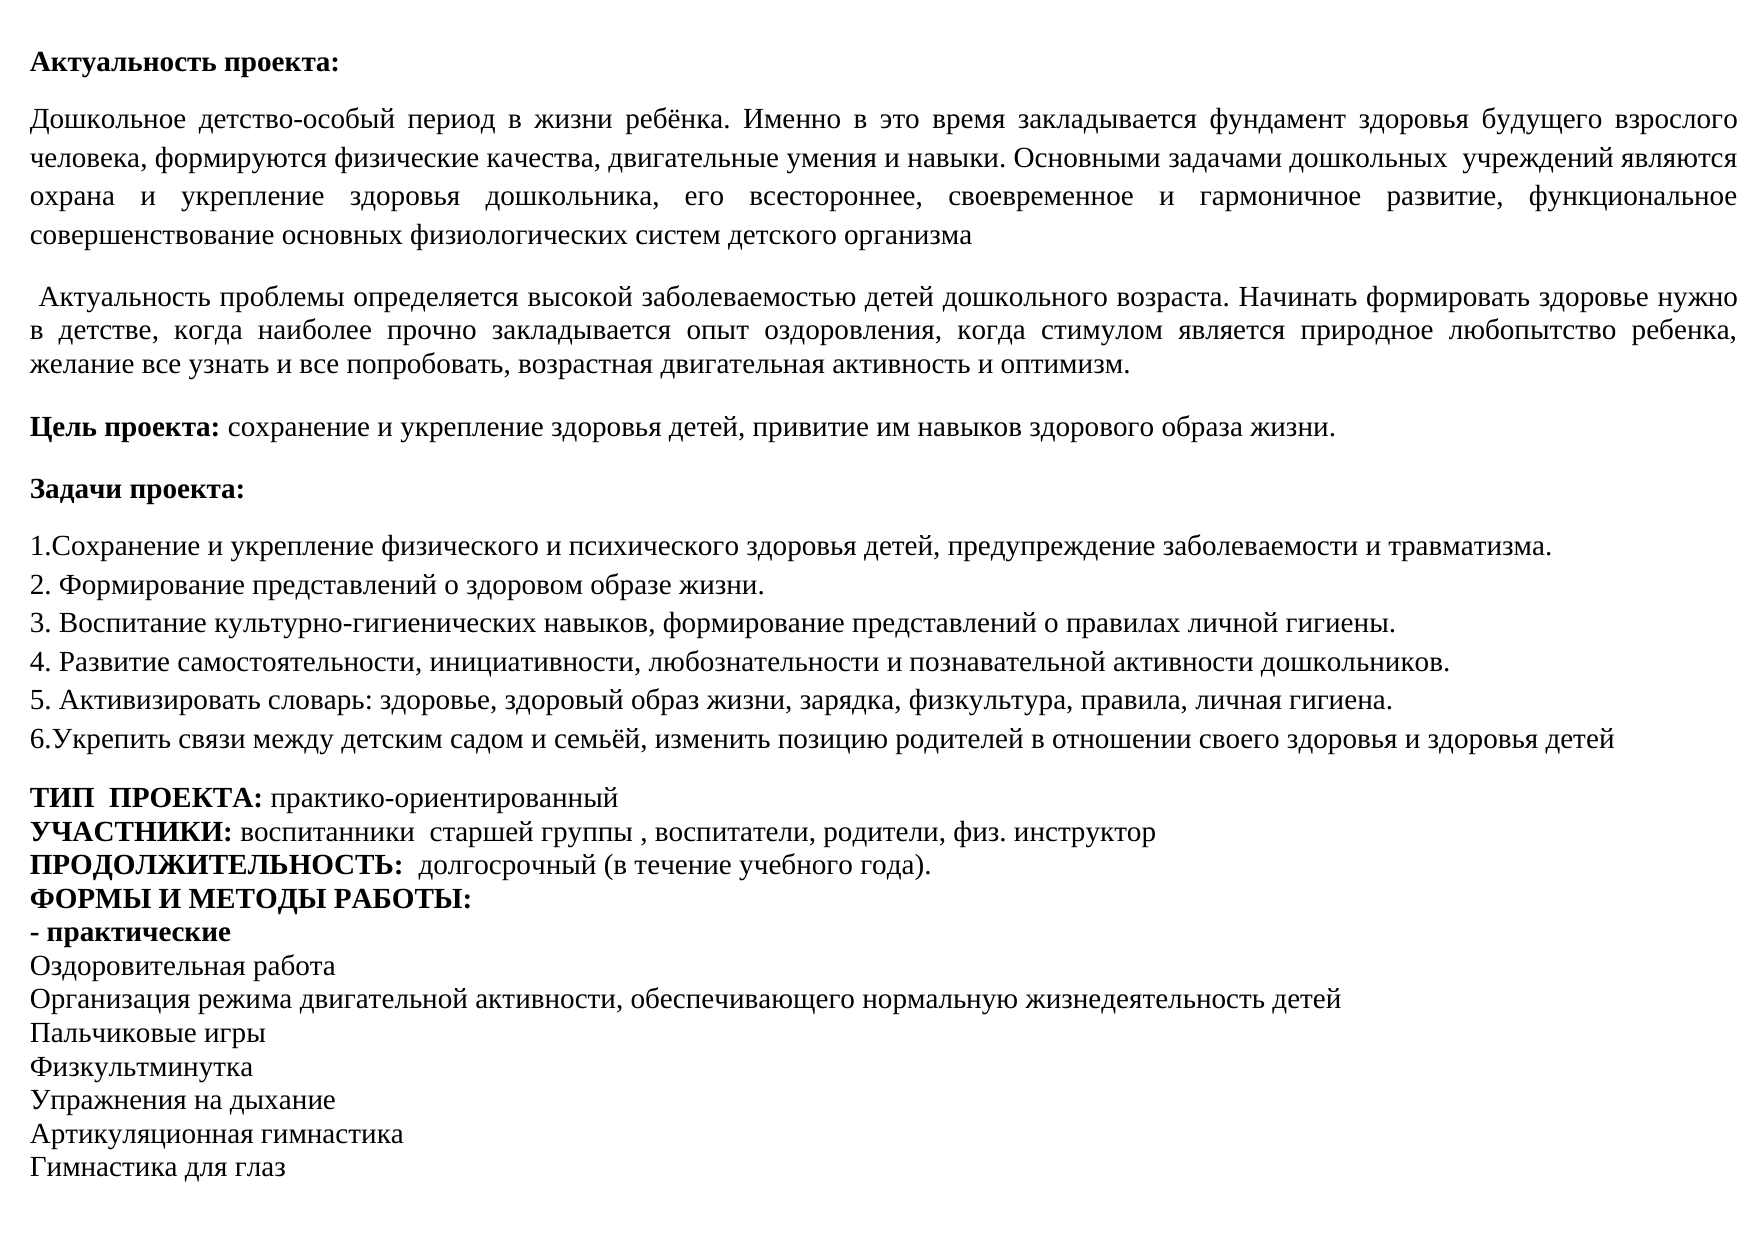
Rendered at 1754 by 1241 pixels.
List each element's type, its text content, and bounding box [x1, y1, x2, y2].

text ПРОДОЛЖИТЕЛЬНОСТЬ: долгосрочный (в течение учебного года). [29, 847, 1739, 881]
text ТИП ПРОЕКТА: практико-ориентированный [29, 780, 1739, 814]
text Физкультминутка [29, 1049, 1739, 1082]
text 1.Сохранение и укрепление физического и психического здоровья детей, предупреждение заболеваемости и травматизма. 2. Формирование представлений о здоровом образе жизни. 3. Воспитание культурно-гигиенических навыков, формирование представлений о правилах личной гигиены. 4. Развитие самостоятельности, инициативности, любознательности и познавательной активности дошкольников. 5. Активизировать словарь: здоровье, здоровый образ жизни, зарядка, физкультура, правила, личная гигиена. 6.Укрепить связи между детским садом и семьёй, изменить позицию родителей в отношении своего здоровья и здоровья детей [29, 528, 1739, 754]
text Артикуляционная гимнастика [29, 1116, 1739, 1149]
text Дошкольное детство-особый период в жизни ребёнка. Именно в это время закладывается фундамент здоровья будущего взрослого человека, формируются физические качества, двигательные умения и навыки. Основными задачами дошкольных учреждений являются охрана и укрепление здоровья дошкольника, его всестороннее, своевременное и гармоничное развитие, функциональное совершенствование основных физиологических систем детского организма [29, 101, 1739, 250]
text Гимнастика для глаз [29, 1149, 1739, 1183]
text Оздоровительная работа [29, 948, 1739, 982]
text Актуальность проблемы определяется высокой заболеваемостью детей дошкольного возраста. Начинать формировать здоровье нужно в детстве, когда наиболее прочно закладывается опыт оздоровления, когда стимулом является природное любопытство ребенка, желание все узнать и все попробовать, возрастная двигательная активность и оптимизм. [29, 279, 1739, 379]
text УЧАСТНИКИ: воспитанники старшей группы , воспитатели, родители, физ. инструктор [29, 814, 1739, 847]
text Цель проекта: сохранение и укрепление здоровья детей, привитие им навыков здорового образа жизни. [29, 409, 1739, 442]
text Актуальность проекта: [29, 44, 1739, 78]
text - практические [29, 914, 1739, 948]
text Задачи проекта: [29, 471, 1739, 505]
text Пальчиковые игры [29, 1015, 1739, 1049]
text Организация режима двигательной активности, обеспечивающего нормальную жизнедеятельность детей [29, 982, 1739, 1015]
text ФОРМЫ И МЕТОДЫ РАБОТЫ: [29, 881, 1739, 914]
text Упражнения на дыхание [29, 1082, 1739, 1116]
